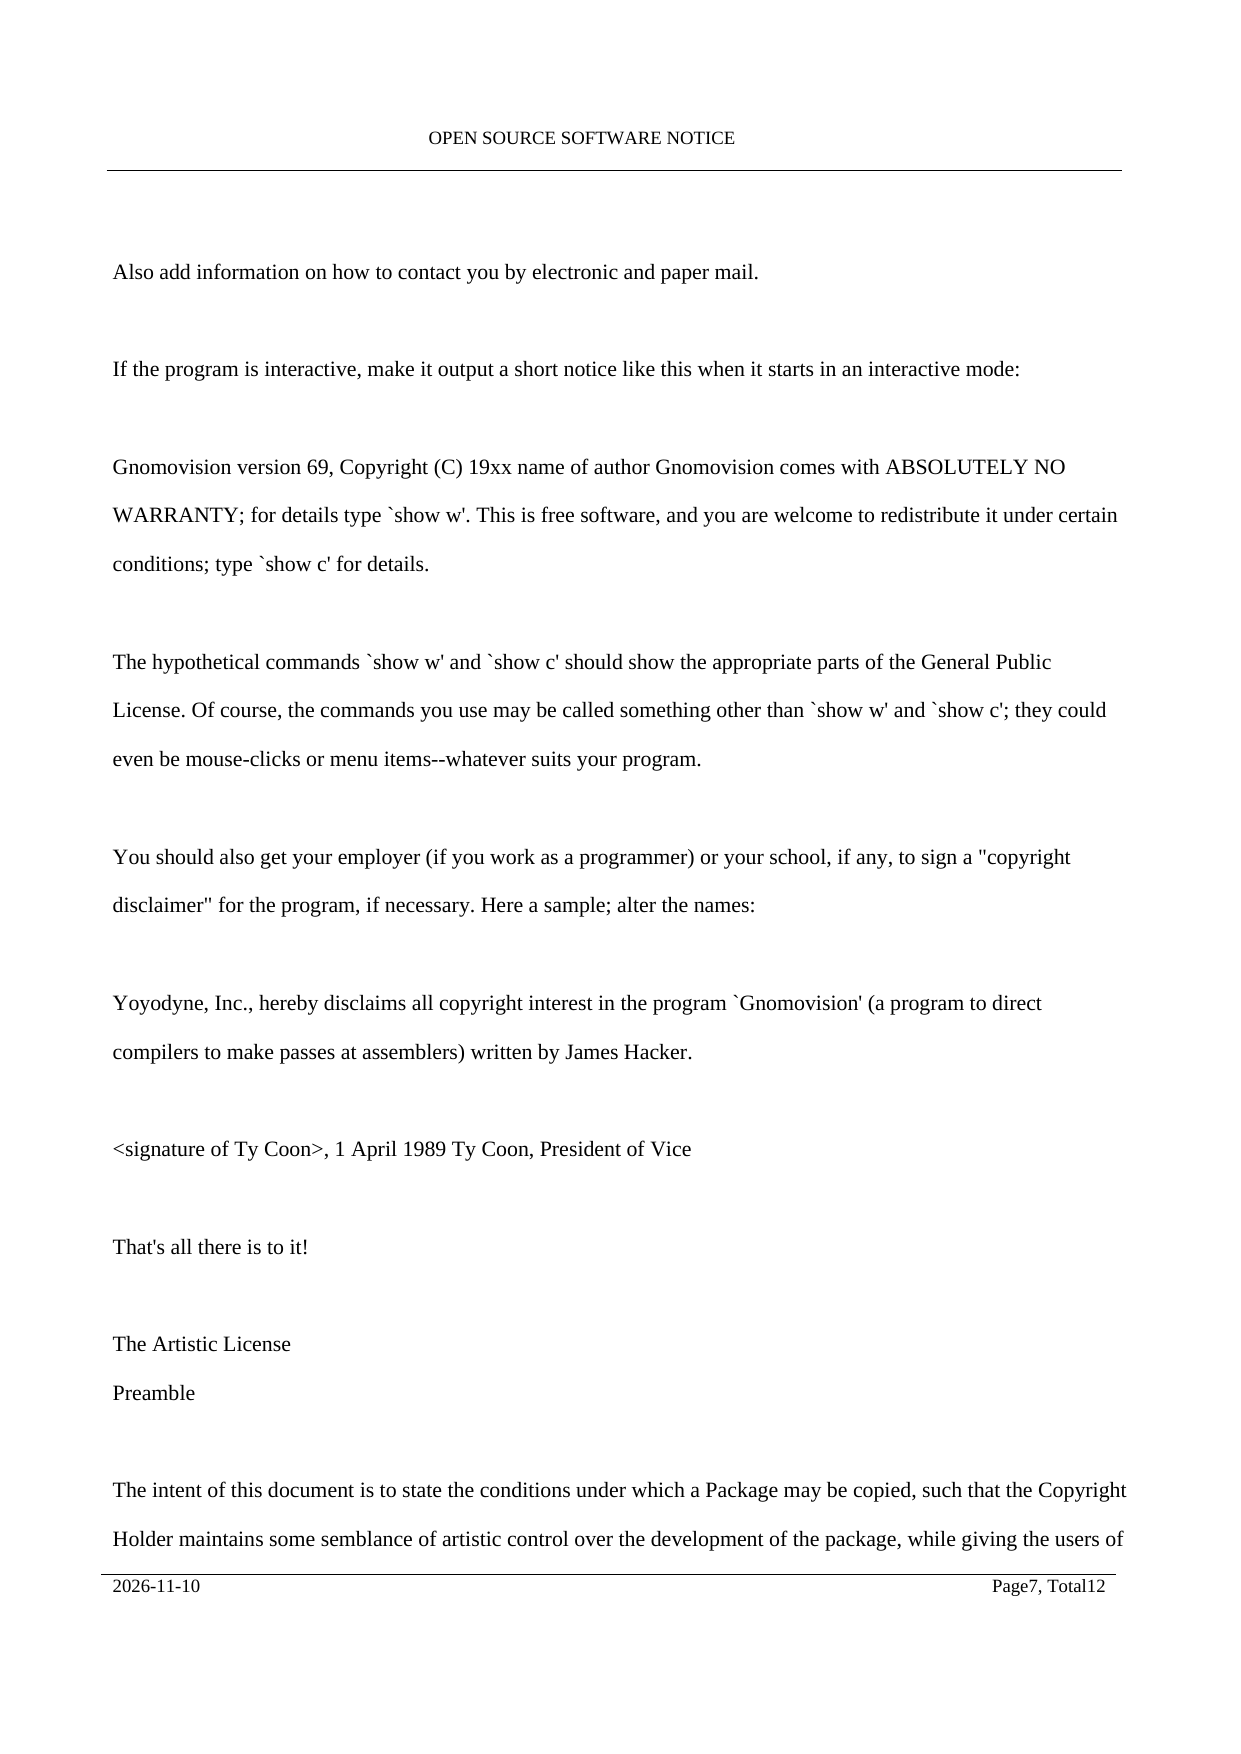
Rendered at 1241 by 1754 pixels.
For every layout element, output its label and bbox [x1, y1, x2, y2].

text [112, 206, 1128, 1555]
